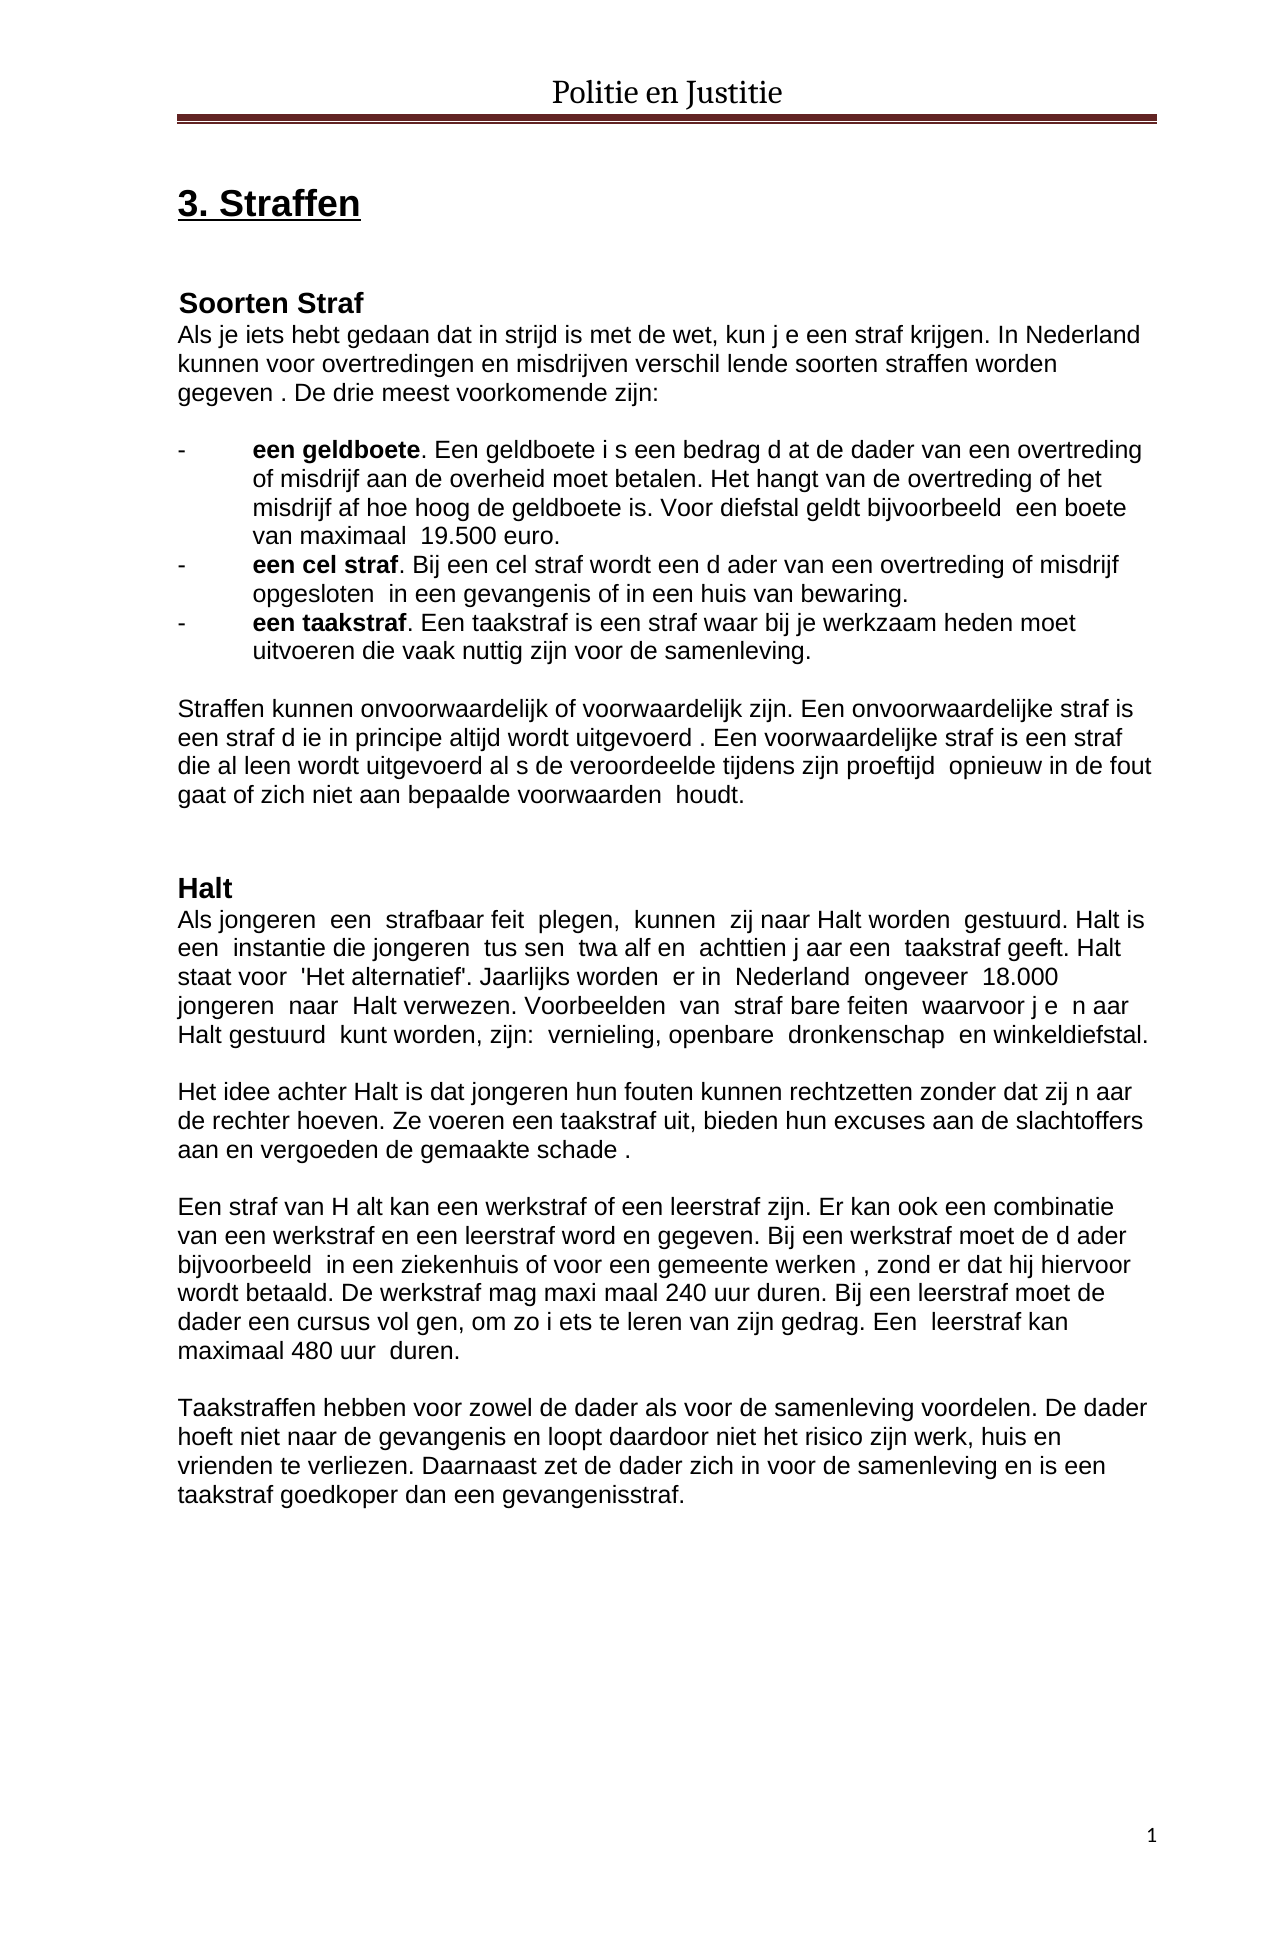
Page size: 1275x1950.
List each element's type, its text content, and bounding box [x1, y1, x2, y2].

text - een taakstraf. Een taakstraf is een straf waar bij je werkzaam heden moet uitvoeren die vaak nuttig zijn voor de samenleving. [177, 608, 1157, 665]
text Taakstraffen hebben voor zowel de dader als voor de samenleving voordelen. De dader hoeft niet naar de gevangenis en loopt daardoor niet het risico zijn werk, huis en vrienden te verliezen. Daarnaast zet de dader zich in voor de samenleving en is een taakstraf goedkoper dan een gevangenisstraf. [177, 1393, 1157, 1508]
text Een straf van H alt kan een werkstraf of een leerstraf zijn. Er kan ook een combinatie van een werkstraf en een leerstraf word en gegeven. Bij een werkstraf moet de d ader bijvoorbeeld in een ziekenhuis of voor een gemeente werken , zond er dat hij hiervoor wordt betaald. De werkstraf mag maxi­ maal 240 uur duren. Bij een leerstraf moet de dader een cursus vol gen, om zo i ets te leren van zijn gedrag. Een leerstraf kan maximaal 480 uur duren. [177, 1192, 1157, 1365]
text Als jongeren een strafbaar feit plegen, kunnen zij naar Halt worden gestuurd. Halt is een instantie die jongeren tus sen twa alf en achttien j aar een taakstraf geeft. Halt staat voor 'Het alternatief'. Jaarlijks worden er in Nederland ongeveer 18.000 jongeren naar Halt verwezen. Voorbeelden van straf­ bare feiten waarvoor j e n aar Halt gestuurd kunt worden, zijn: vernieling, openbare dronkenschap en winkeldiefstal. [177, 905, 1157, 1048]
text Als je iets hebt gedaan dat in strijd is met de wet, kun j e een straf krijgen. In Nederland kunnen voor overtredingen en misdrijven verschil lende soorten straffen worden gegeven . De drie meest voorkomende zijn: [177, 320, 1157, 406]
text - een geldboete. Een geldboete i s een bedrag d at de dader van een overtreding of misdrijf aan de overheid moet betalen. Het hangt van de overtreding of het misdrijf af hoe hoog de geldboete is. Voor diefstal geldt bijvoorbeeld een boete van maximaal 19.500 euro. [177, 435, 1157, 550]
text Halt [177, 871, 1157, 905]
text Straffen kunnen onvoorwaardelijk of voorwaardelijk zijn. Een onvoorwaardelijke straf is een straf d ie in principe altijd wordt uitgevoerd . Een voorwaardelijke straf is een straf die al leen wordt uitgevoerd al s de veroordeelde tijdens zijn proeftijd opnieuw in de fout gaat of zich niet aan bepaalde voorwaarden houdt. [177, 665, 1157, 809]
text - een cel straf. Bij een cel straf wordt een d ader van een overtreding of misdrijf opgesloten in een gevangenis of in een huis van bewaring. [177, 550, 1157, 608]
text 3. Straffen [177, 181, 1157, 224]
text Soorten Straf [179, 287, 1157, 320]
text Het idee achter Halt is dat jongeren hun fouten kunnen rechtzetten zonder dat zij n aar de rechter hoeven. Ze voeren een taakstraf uit, bieden hun excuses aan de slachtoffers aan en vergoeden de gemaakte schade . [177, 1077, 1157, 1163]
